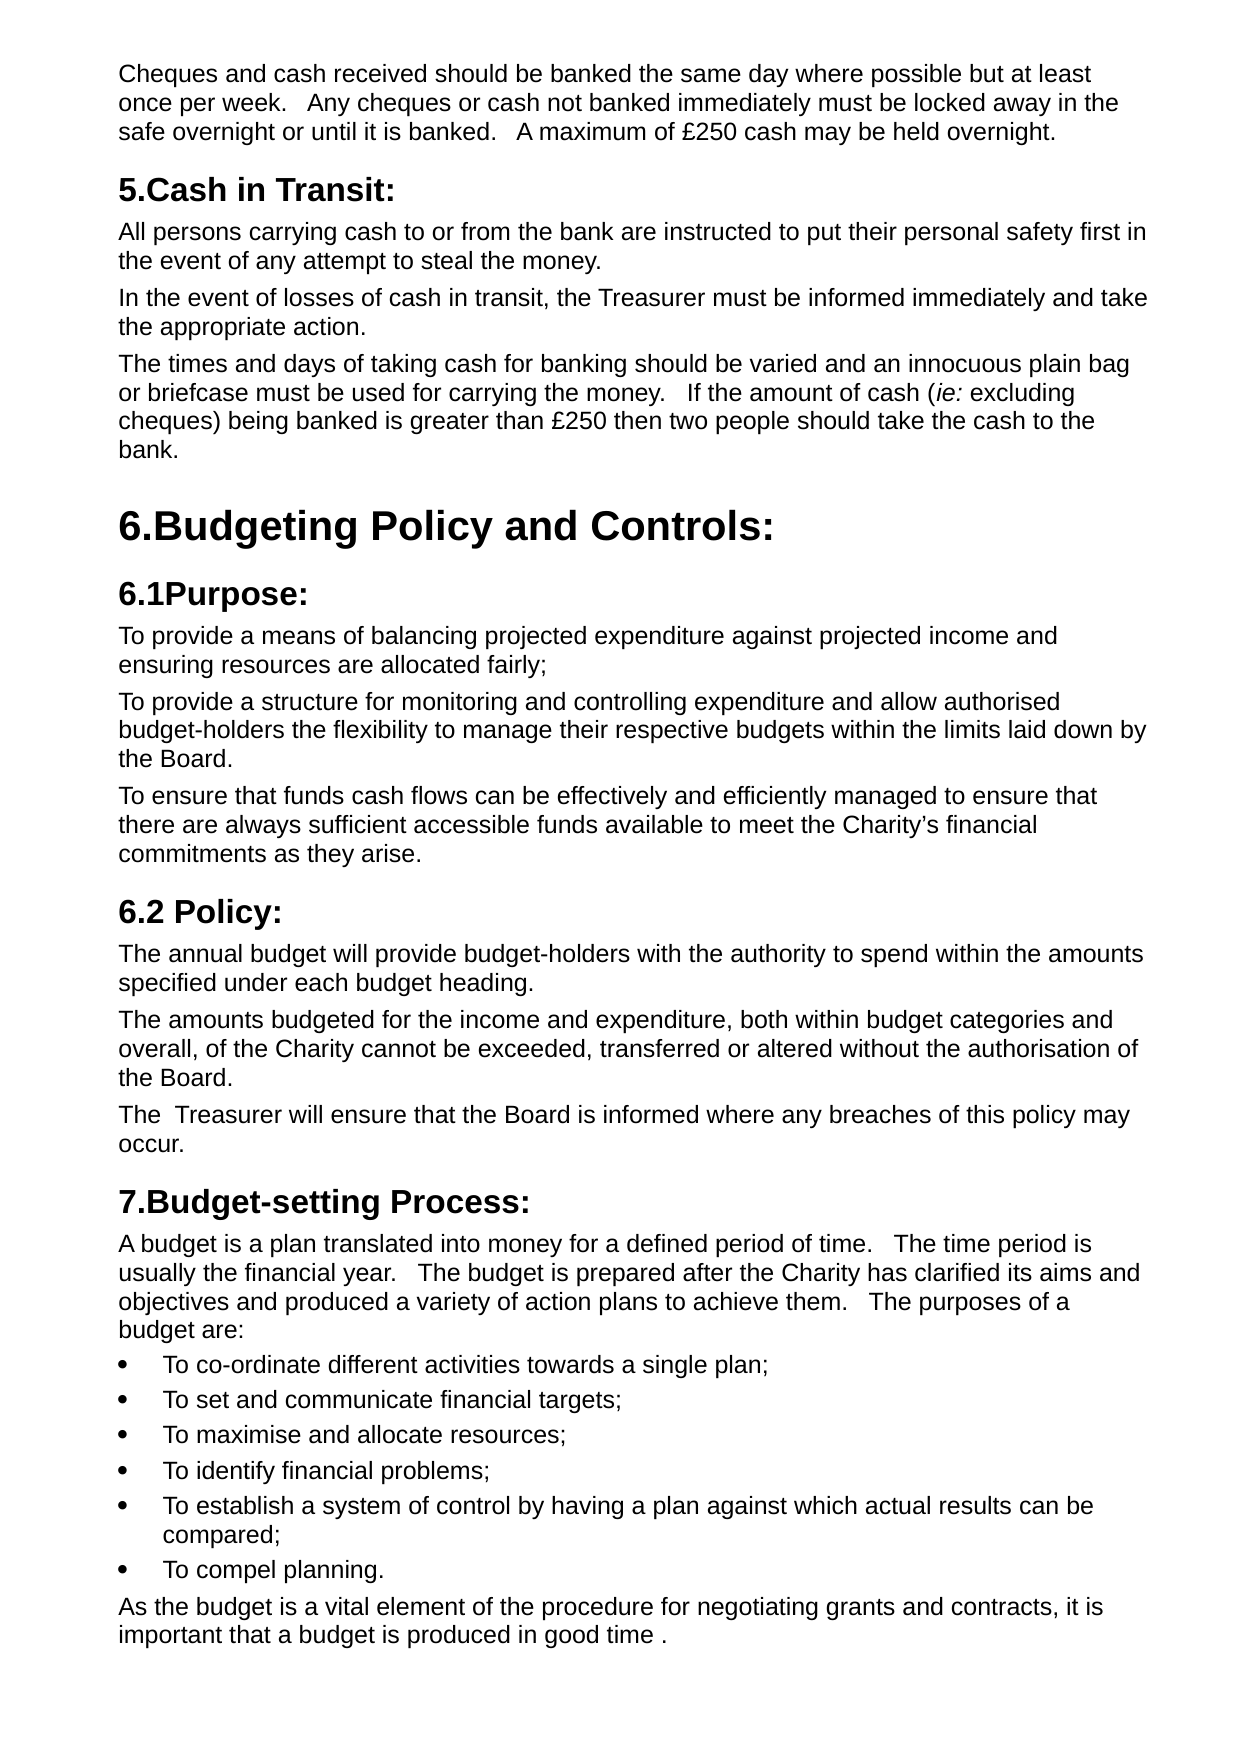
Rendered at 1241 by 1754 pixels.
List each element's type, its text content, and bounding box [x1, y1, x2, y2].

text The annual budget will provide budget-holders with the authority to spend within the amounts specified under each budget heading. [118, 939, 1152, 997]
text The times and days of taking cash for banking should be varied and an innocuous plain bag or briefcase must be used for carrying the money. If the amount of cash (ie: excluding cheques) being banked is greater than £250 then two people should take the cash to the bank. [118, 349, 1152, 464]
text Cheques and cash received should be banked the same day where possible but at least once per week. Any cheques or cash not banked immediately must be locked away in the safe overnight or until it is banked. A maximum of £250 cash may be held overnight. [118, 59, 1152, 145]
text To ensure that funds cash flows can be effectively and efficiently managed to ensure that there are always sufficient accessible funds available to meet the Charity’s financial commitments as they arise. [118, 781, 1152, 868]
list To set and communicate financial targets; [118, 1385, 1152, 1414]
list To maximise and allocate resources; [118, 1421, 1152, 1449]
subtitle 7.Budget-setting Process: [118, 1182, 1152, 1221]
text To provide a means of balancing projected expenditure against projected income and ensuring resources are allocated fairly; [118, 621, 1152, 678]
text The amounts budgeted for the income and expenditure, both within budget categories and overall, of the Charity cannot be exceeded, transferred or altered without the authorisation of the Board. [118, 1005, 1152, 1091]
subtitle 6.Budgeting Policy and Controls: [118, 501, 1152, 549]
text All persons carrying cash to or from the bank are instructed to put their personal safety first in the event of any attempt to steal the money. [118, 217, 1152, 274]
list To compel planning. [118, 1554, 1152, 1583]
subtitle 5.Cash in Transit: [118, 170, 1152, 209]
text In the event of losses of cash in transit, the Treasurer must be informed immediately and take the appropriate action. [118, 283, 1152, 340]
subtitle 6.1Purpose: [118, 574, 1152, 613]
list To co-ordinate different activities towards a single plan; [118, 1350, 1152, 1379]
text The Treasurer will ensure that the Board is informed where any breaches of this policy may occur. [118, 1100, 1152, 1157]
text To provide a structure for monitoring and controlling expenditure and allow authorised budget-holders the flexibility to manage their respective budgets within the limits laid down by the Board. [118, 687, 1152, 773]
subtitle 6.2 Policy: [118, 893, 1152, 931]
text A budget is a plan translated into money for a defined period of time. The time period is usually the financial year. The budget is prepared after the Charity has clarified its aims and objectives and produced a variety of action plans to achieve them. The purposes of a budget are: [118, 1229, 1152, 1344]
text As the budget is a vital element of the procedure for negotiating grants and contracts, it is important that a budget is produced in good time . [118, 1592, 1152, 1649]
list To identify financial problems; [118, 1456, 1152, 1484]
list To establish a system of control by having a plan against which actual results can be compared; [118, 1491, 1152, 1548]
